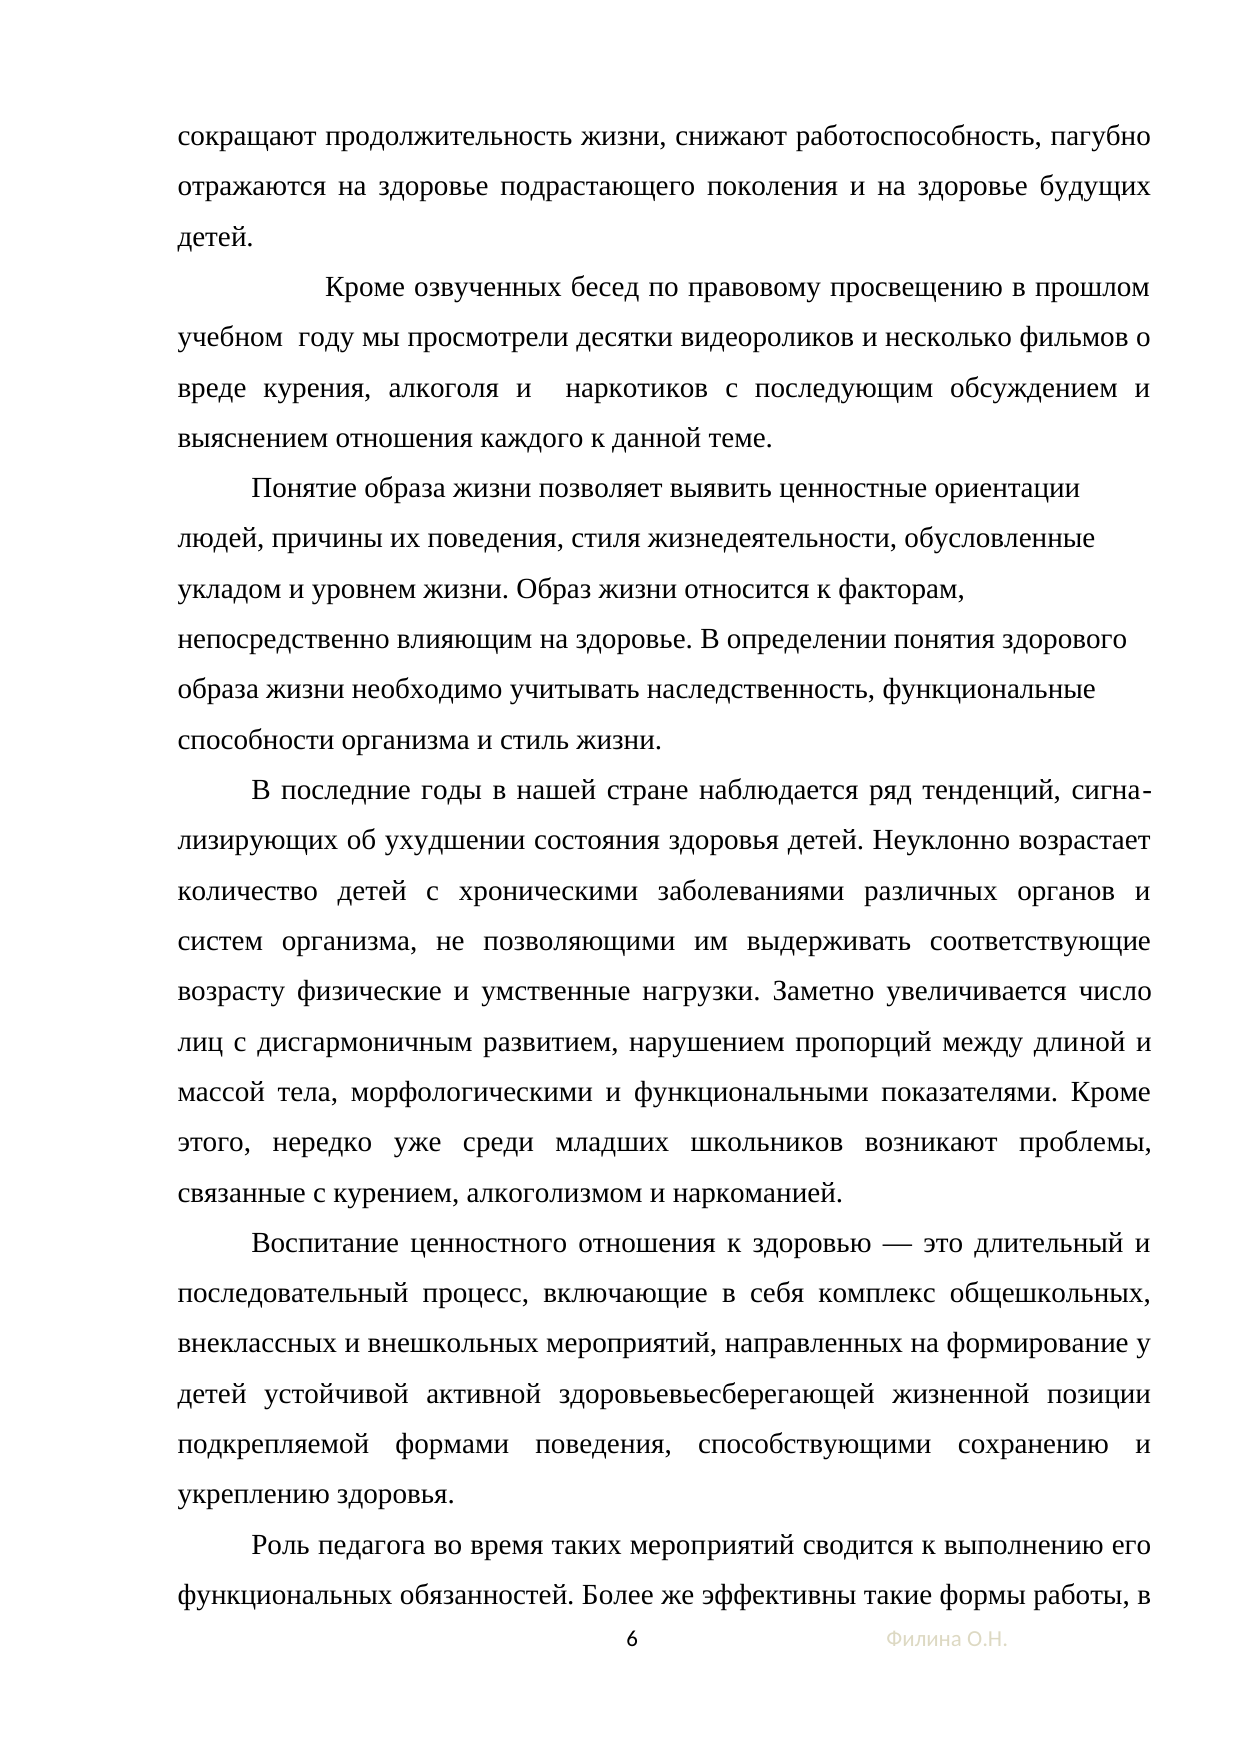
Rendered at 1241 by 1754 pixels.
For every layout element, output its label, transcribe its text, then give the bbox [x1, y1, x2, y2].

text В последние годы в нашей стране наблюдается ряд тенденций, сигнализирующих об ухудшении состояния здоровья детей. Неуклонно возрастает количество детей с хроническими заболеваниями различных органов и систем организма, не позволяющими им выдерживать соответствующие возрасту физические и умственные нагрузки. Заметно увеличивается число лиц с дисгармоничным развитием, нарушением пропорций между длиной и массой тела, морфологическими и функциональными показателями. Кроме этого, нередко уже среди младших школьников возникают проблемы, связанные с курением, алкоголизмом и наркоманией. [177, 772, 1152, 1208]
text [177, 118, 1152, 252]
text Понятие образа жизни позволяет выявить ценностные ориентации людей, причины их поведения, стиля жизнедеятельности, обусловленные укладом и уровнем жизни. Образ жизни относится к факторам, непосредственно влияющим на здоровье. В определении понятия здорового образа жизни необходимо учитывать наследственность, функциональные способности организма и стиль жизни. [177, 470, 1152, 755]
text Кроме озвученных бесед по правовому просвещению в прошлом учебном году мы просмотрели десятки видеороликов и несколько фильмов о вреде курения, алкоголя и наркотиков с последующим обсуждением и выяснением отношения каждого к данной теме. [177, 269, 1152, 453]
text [177, 1527, 1152, 1611]
text Воспитание ценностного отношения к здоровью — это длительный и последовательный процесс, включающие в себя комплекс общешкольных, внеклассных и внешкольных мероприятий, направленных на формирование у детей устойчивой активной здоровьевьесберегающей жизненной позиции подкрепляемой формами поведения, способствующими сохранению и укреплению здоровья. [177, 1225, 1152, 1510]
